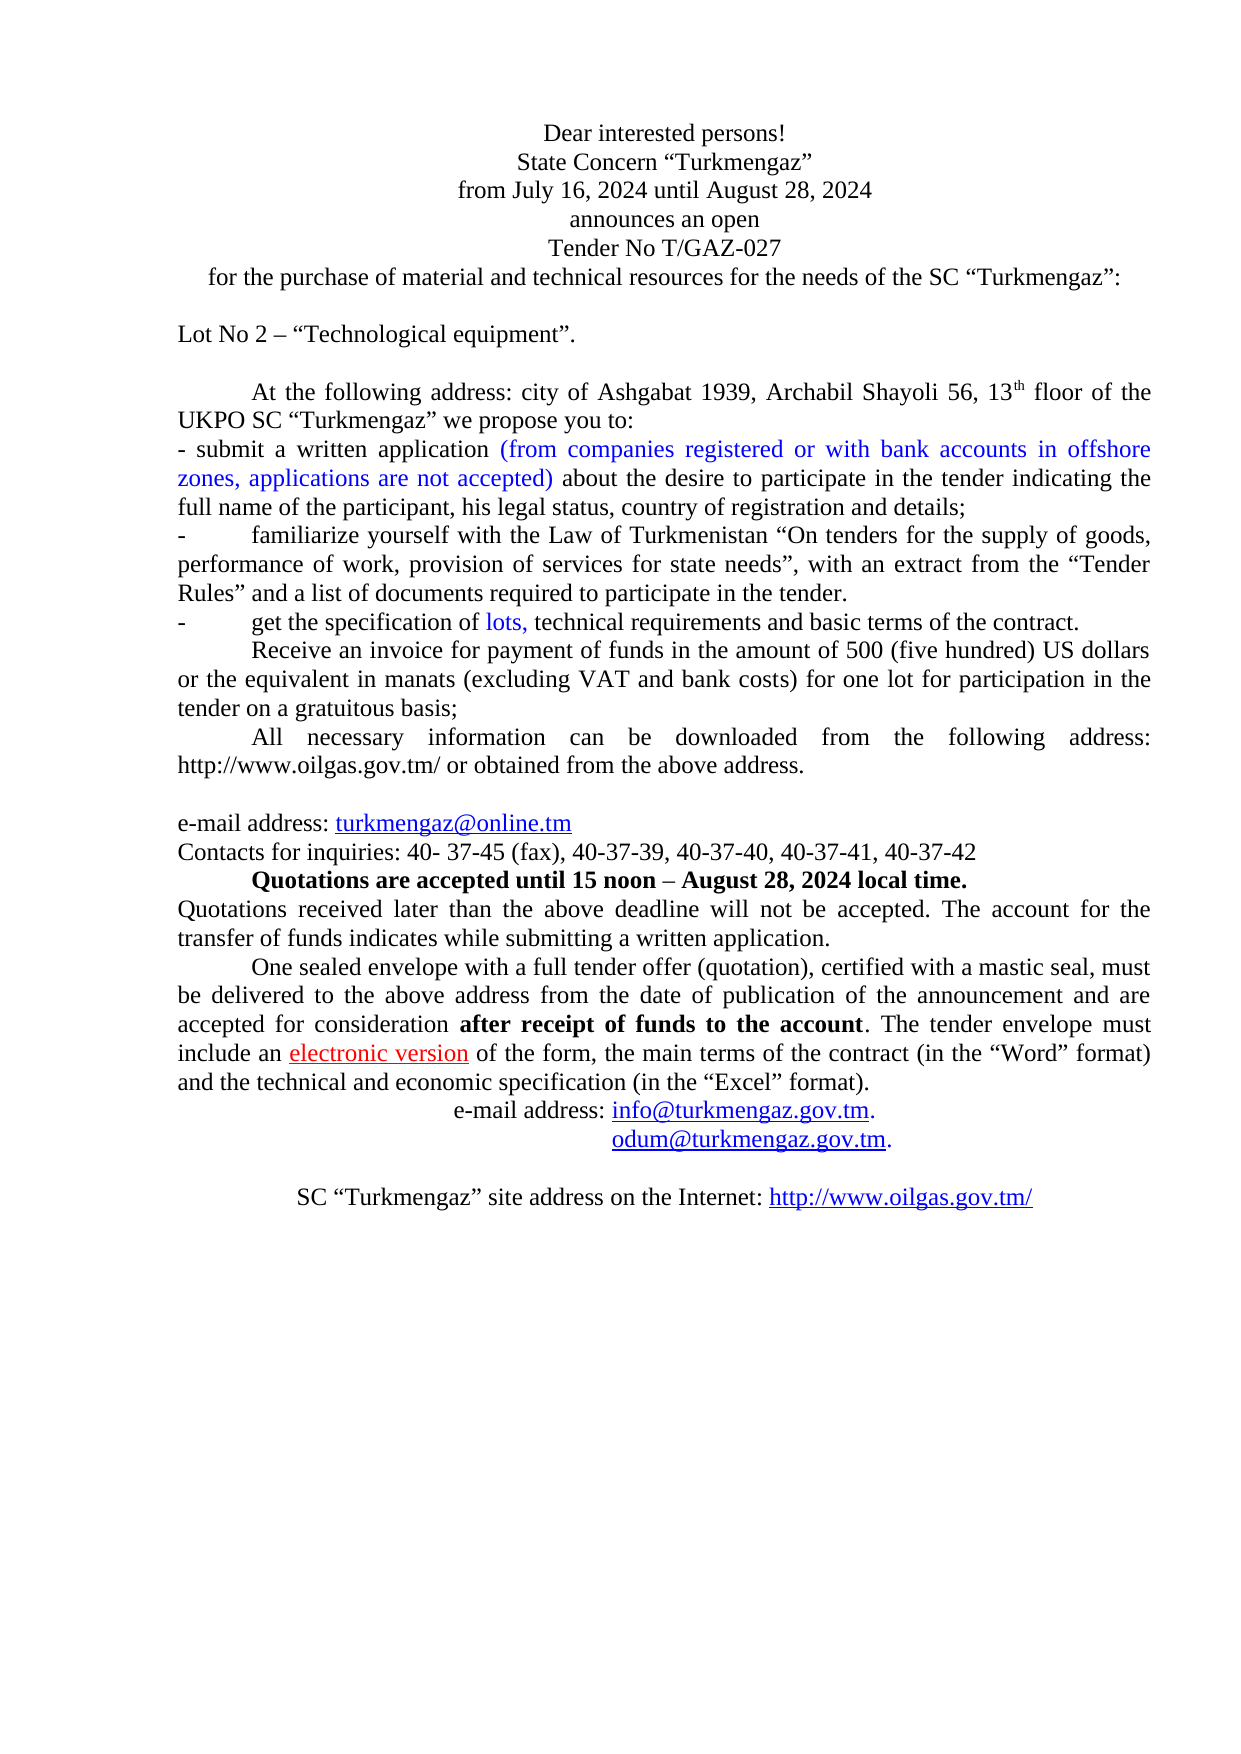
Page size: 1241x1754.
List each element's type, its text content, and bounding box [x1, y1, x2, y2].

text e-mail address: info@turkmengaz.gov.tm. [177, 1096, 1152, 1124]
text SC “Turkmengaz” site address on the Internet: http://www.oilgas.gov.tm/ [177, 1182, 1152, 1211]
text - familiarize yourself with the Law of Turkmenistan “On tenders for the supply of goods, performance of work, provision of services for state needs”, with an extract from the “Tender Rules” and a list of documents required to participate in the tender. [177, 521, 1152, 607]
text - submit a written application (from companies registered or with bank accounts in offshore zones, applications are not accepted) about the desire to participate in the tender indicating the full name of the participant, his legal status, country of registration and details; [177, 434, 1152, 521]
text odum@turkmengaz.gov.tm. [177, 1124, 1152, 1153]
text from July 16, 2024 until August 28, 2024 [177, 176, 1152, 204]
text Quotations are accepted until 15 noon – August 28, 2024 local time. [177, 866, 1152, 894]
text One sealed envelope with a full tender offer (quotation), certified with a mastic seal, must be delivered to the above address from the date of publication of the announcement and are accepted for consideration after receipt of funds to the account. The tender envelope must include an electronic version of the form, the main terms of the contract (in the “Word” format) and the technical and economic specification (in the “Excel” format). [177, 952, 1152, 1096]
text Tender No T/GAZ-027 [177, 233, 1152, 262]
text Dear interested persons! [177, 118, 1152, 147]
text announces an open [177, 204, 1152, 233]
text for the purchase of material and technical resources for the needs of the SC “Turkmengaz”: [177, 262, 1152, 291]
text Quotations received later than the above deadline will not be accepted. The account for the transfer of funds indicates while submitting a written application. [177, 894, 1152, 952]
text e-mail address: turkmengaz@online.tm [177, 808, 1152, 837]
text All necessary information can be downloaded from the following address: http://www.oilgas.gov.tm/ or obtained from the above address. [177, 722, 1152, 779]
text Contacts for inquiries: 40- 37-45 (fax), 40-37-39, 40-37-40, 40-37-41, 40-37-42 [177, 837, 1152, 866]
text Receive an invoice for payment of funds in the amount of 500 (five hundred) US dollars or the equivalent in manats (excluding VAT and bank costs) for one lot for participation in the tender on a gratuitous basis; [177, 636, 1152, 722]
text State Concern “Turkmengaz” [177, 147, 1152, 176]
text - get the specification of lots, technical requirements and basic terms of the contract. [177, 607, 1152, 636]
text Lot No 2 – “Technological equipment”. [177, 319, 1152, 348]
text At the following address: city of Ashgabat 1939, Archabil Shayoli 56, 13th floor of the UKPO SC “Turkmengaz” we propose you to: [177, 377, 1152, 434]
